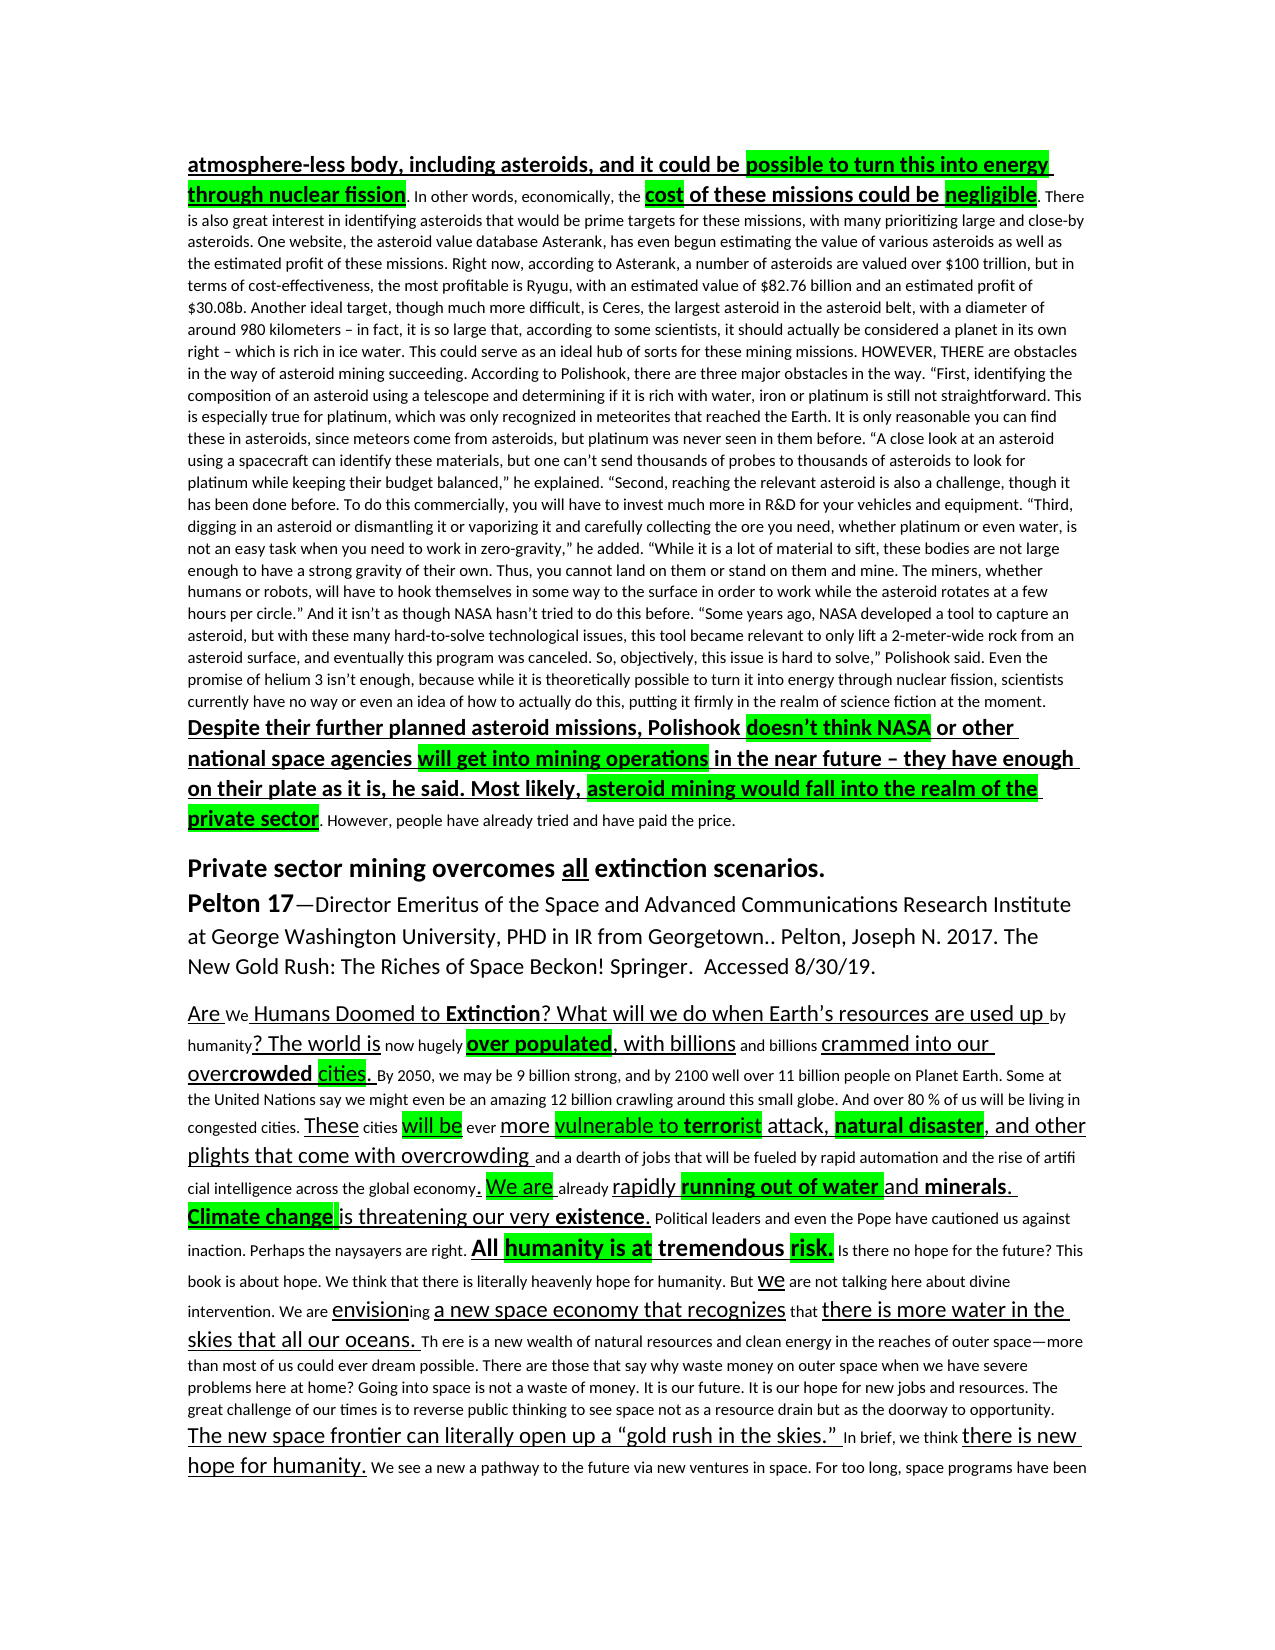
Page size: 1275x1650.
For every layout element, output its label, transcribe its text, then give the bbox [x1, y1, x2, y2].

subtitle Private sector mining overcomes all extinction scenarios. [187, 851, 1087, 884]
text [187, 999, 1087, 1480]
text Pelton 17—Director Emeritus of the Space and Advanced Communications Research Institute at George Washington University, PHD in IR from Georgetown.. Pelton, Joseph N. 2017. The New Gold Rush: The Riches of Space Beckon! Springer. Accessed 8/30/19. [187, 887, 1087, 980]
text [187, 150, 1087, 832]
